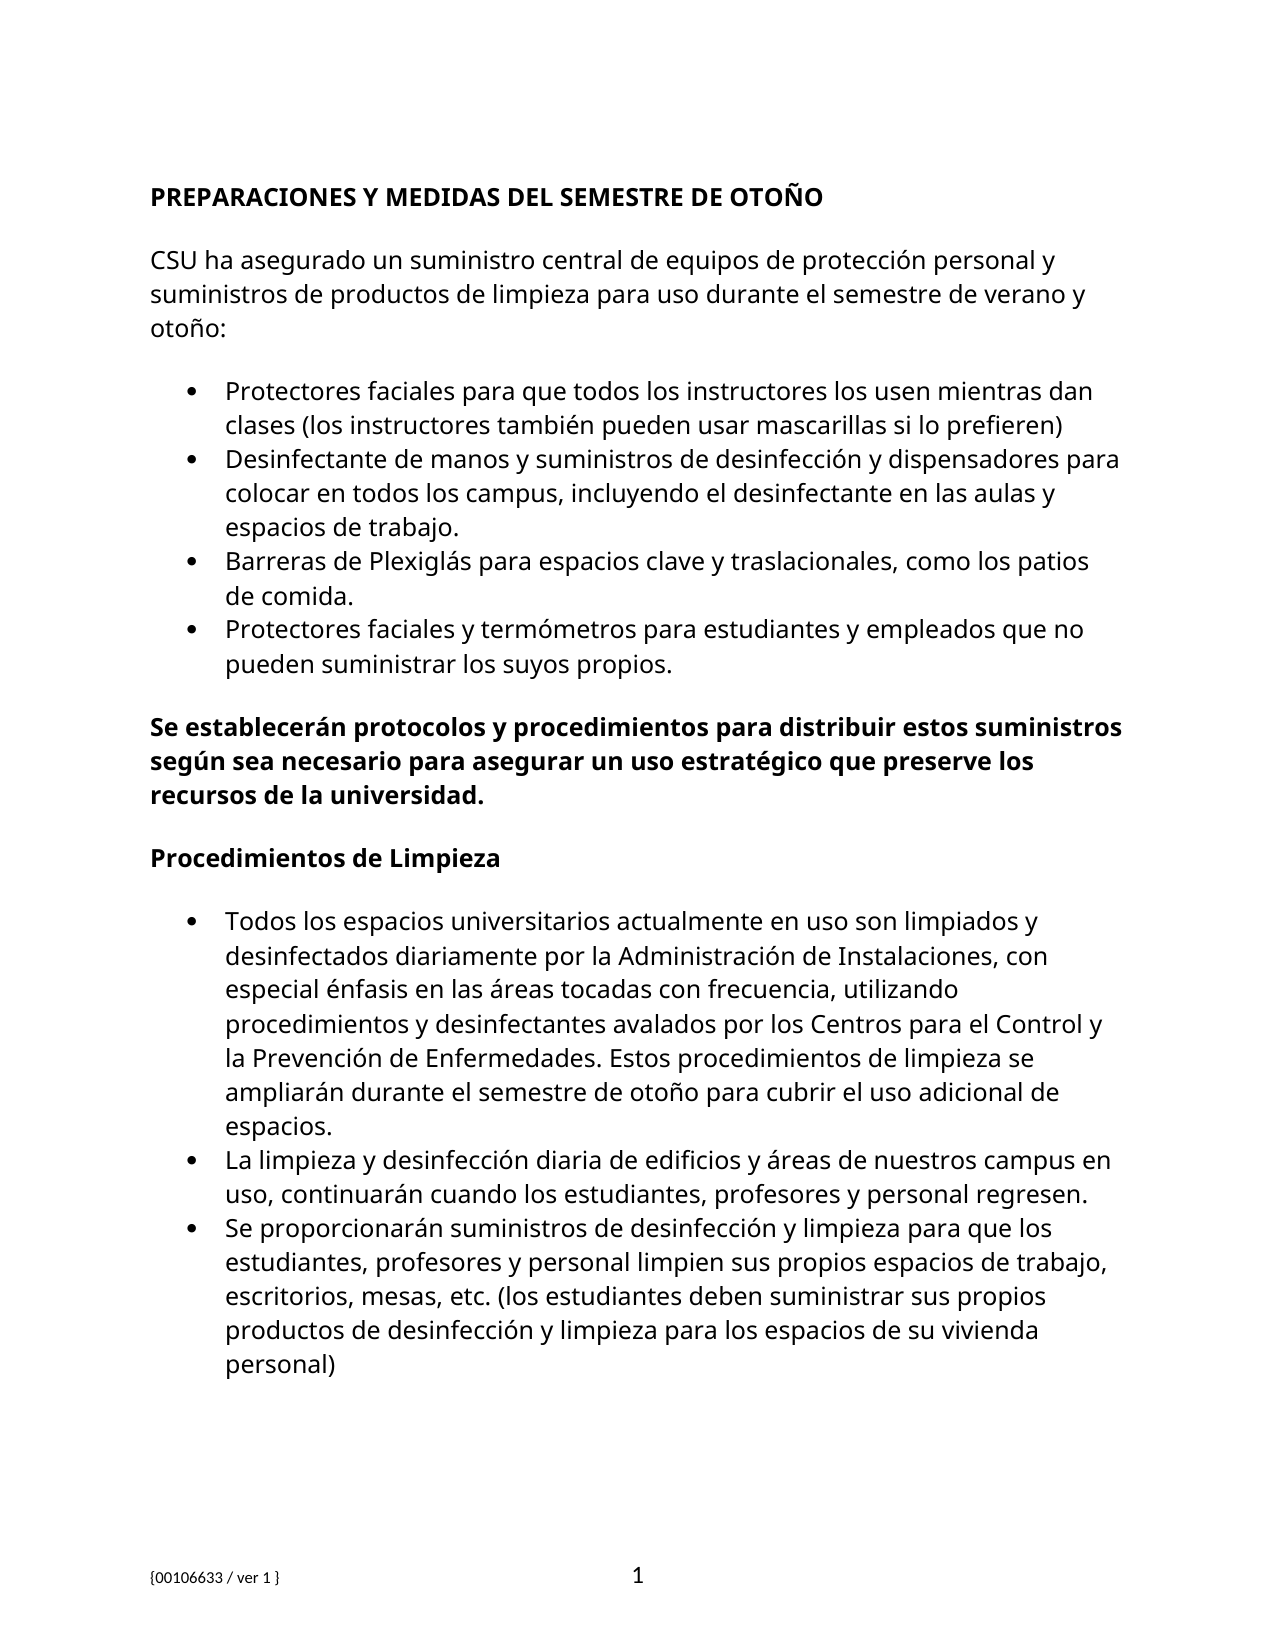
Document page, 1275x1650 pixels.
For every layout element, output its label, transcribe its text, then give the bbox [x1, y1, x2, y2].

text PREPARACIONES Y MEDIDAS DEL SEMESTRE DE OTOÑO [150, 179, 1125, 213]
text CSU ha asegurado un suministro central de equipos de protección personal y suministros de productos de limpieza para uso durante el semestre de verano y otoño: [150, 242, 1125, 344]
list Todos los espacios universitarios actualmente en uso son limpiados y desinfectados diariamente por la Administración de Instalaciones, con especial énfasis en las áreas tocadas con frecuencia, utilizando procedimientos y desinfectantes avalados por los Centros para el Control y la Prevención de Enfermedades. Estos procedimientos de limpieza se ampliarán durante el semestre de otoño para cubrir el uso adicional de espacios. [187, 904, 1125, 1142]
list Protectores faciales para que todos los instructores los usen mientras dan clases (los instructores también pueden usar mascarillas si lo prefieren) [187, 374, 1125, 442]
list Protectores faciales y termómetros para estudiantes y empleados que no pueden suministrar los suyos propios. [187, 612, 1125, 680]
list La limpieza y desinfección diaria de edificios y áreas de nuestros campus en uso, continuarán cuando los estudiantes, profesores y personal regresen. [187, 1142, 1125, 1211]
list Se proporcionarán suministros de desinfección y limpieza para que los estudiantes, profesores y personal limpien sus propios espacios de trabajo, escritorios, mesas, etc. (los estudiantes deben suministrar sus propios productos de desinfección y limpieza para los espacios de su vivienda personal) [187, 1211, 1125, 1381]
text Procedimientos de Limpieza [150, 841, 1125, 875]
text Se establecerán protocolos y procedimientos para distribuir estos suministros según sea necesario para asegurar un uso estratégico que preserve los recursos de la universidad. [150, 709, 1125, 812]
list Barreras de Plexiglás para espacios clave y traslacionales, como los patios de comida. [187, 544, 1125, 612]
list Desinfectante de manos y suministros de desinfección y dispensadores para colocar en todos los campus, incluyendo el desinfectante en las aulas y espacios de trabajo. [187, 442, 1125, 544]
